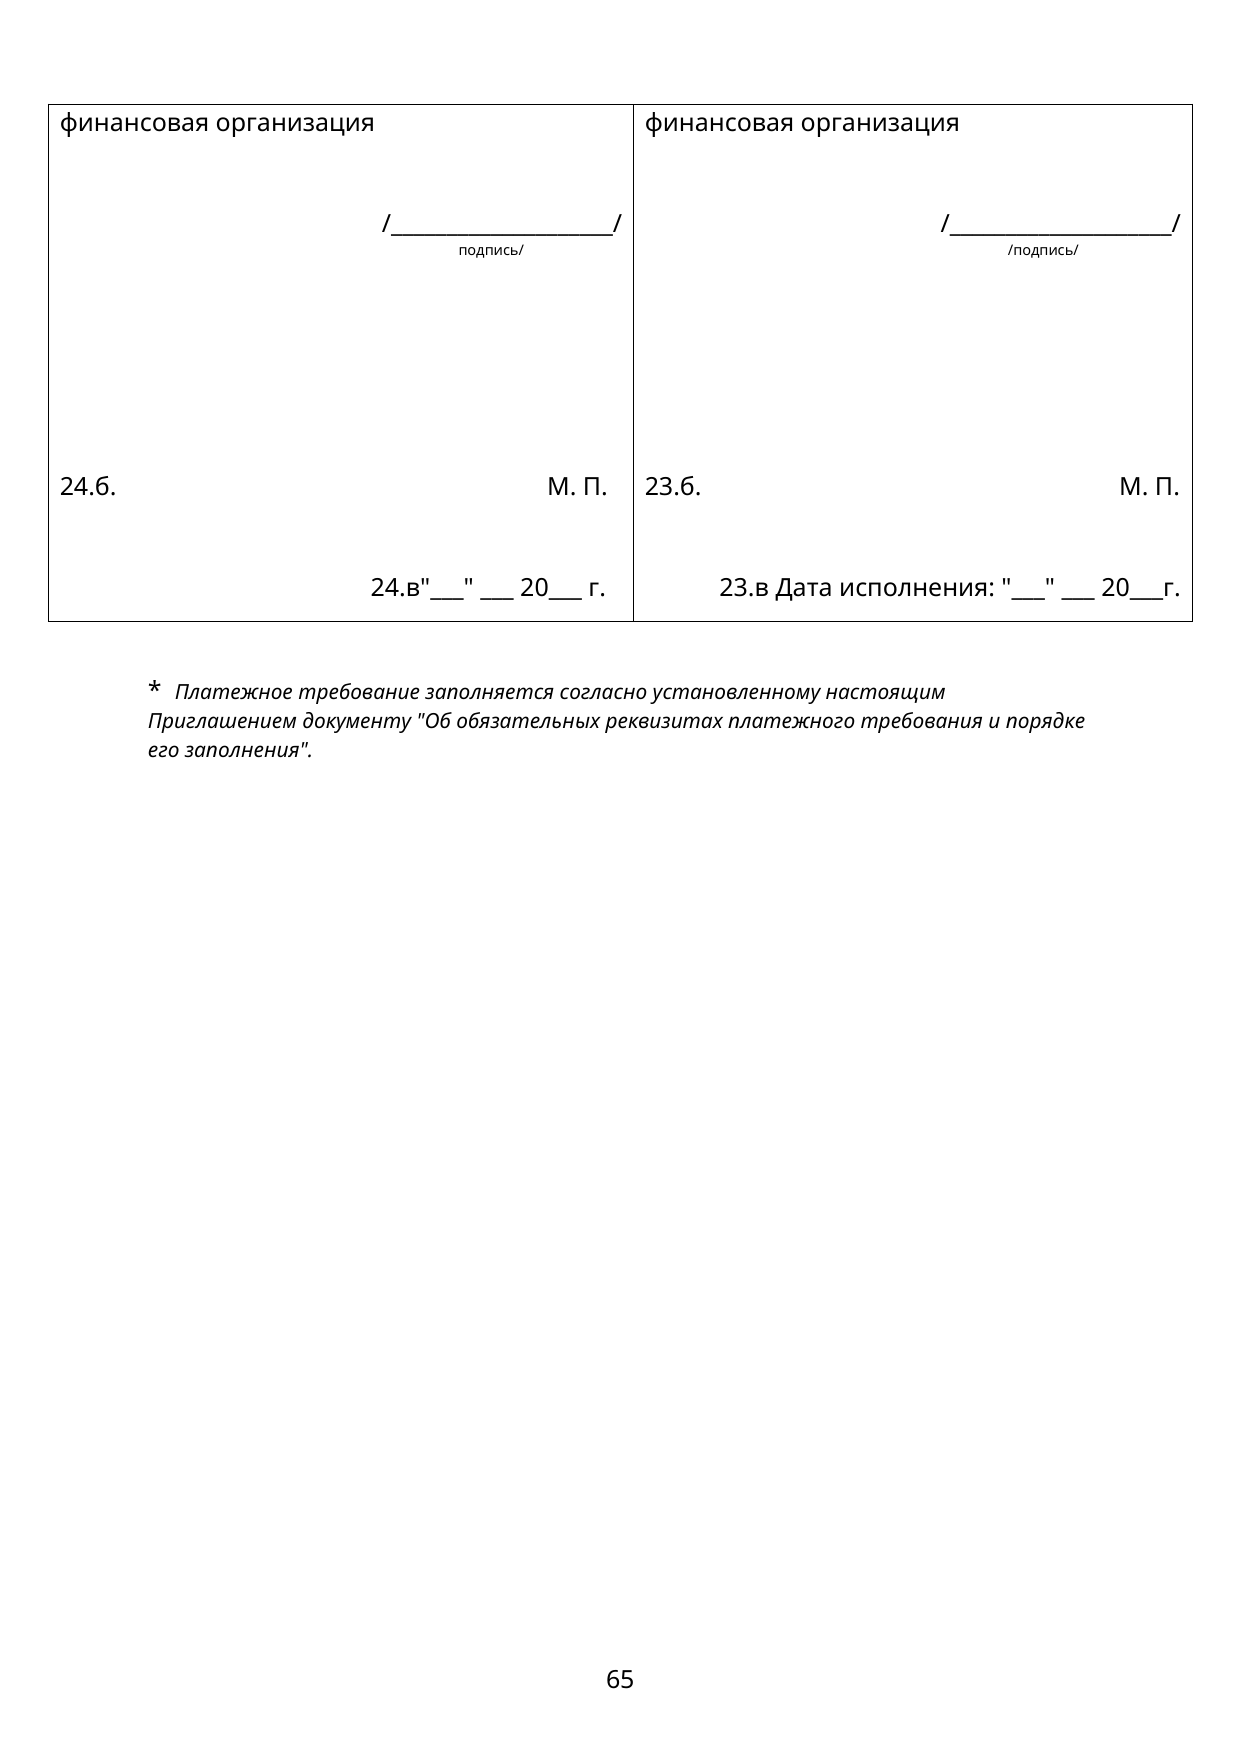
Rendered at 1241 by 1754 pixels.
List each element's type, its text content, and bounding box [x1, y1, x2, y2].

table_cell 23.б. М. П. 23.в Дата исполнения: "___" ___ 20___г. [634, 392, 1192, 621]
text * Платежное требование заполняется согласно установленному настоящим Приглашением документу "Об обязательных реквизитах платежного требования и порядке его заполнения". [148, 672, 1092, 763]
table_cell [634, 105, 1192, 392]
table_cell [49, 105, 633, 392]
table_cell 24.б. М. П. 24.в"___" ___ 20___ г. [49, 392, 633, 621]
